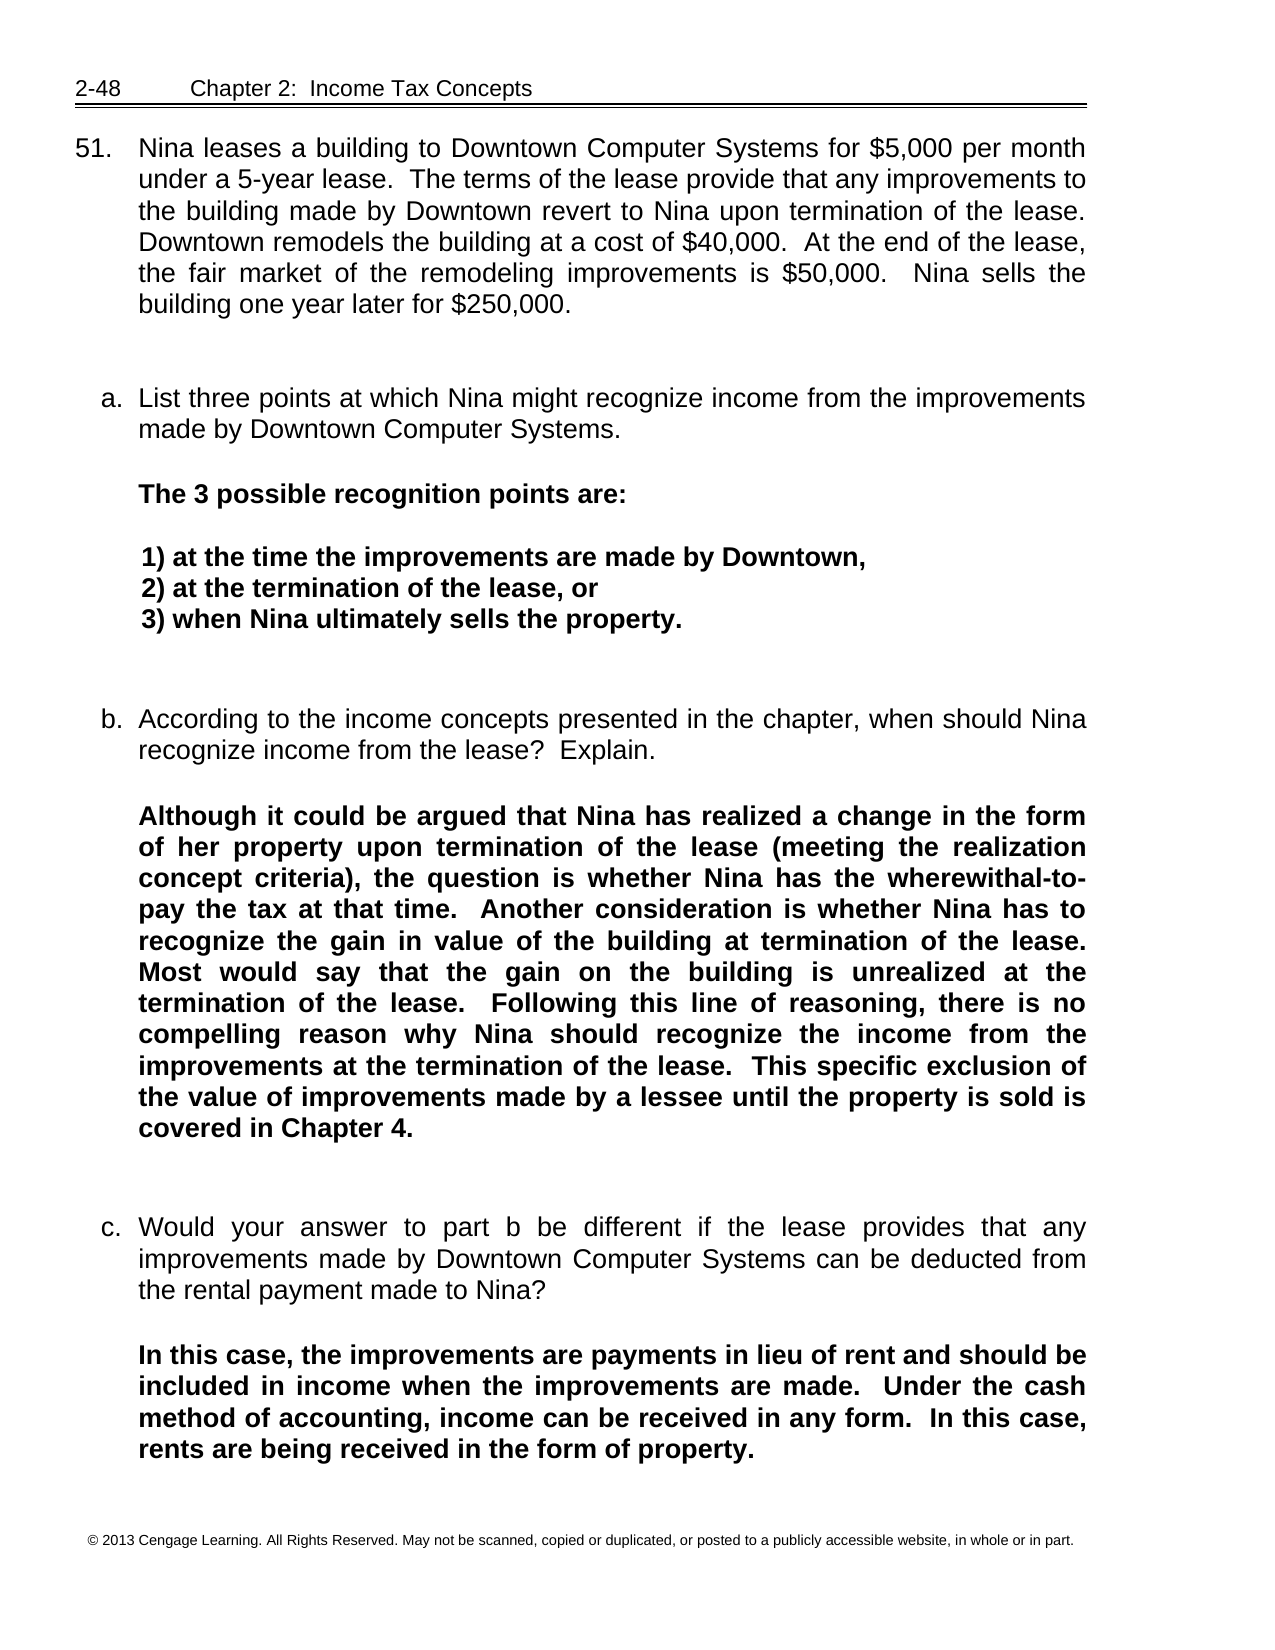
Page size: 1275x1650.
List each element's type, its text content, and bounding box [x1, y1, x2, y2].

text 3) when Nina ultimately sells the property. [141, 603, 1087, 635]
text The 3 possible recognition points are: [75, 478, 1087, 510]
text Although it could be argued that Nina has realized a change in the form of her property upon termination of the lease (meeting the realization concept criteria), the question is whether Nina has the wherewithal-to-pay the tax at that time. Another consideration is whether Nina has to recognize the gain in value of the building at termination of the lease. Most would say that the gain on the building is unrealized at the termination of the lease. Following this line of reasoning, there is no compelling reason why Nina should recognize the income from the improvements at the termination of the lease. This specific exclusion of the value of improvements made by a lessee until the property is sold is covered in Chapter 4. [75, 799, 1087, 1143]
text b. According to the income concepts presented in the chapter, when should Nina recognize income from the lease? Explain. [101, 703, 1087, 765]
text 51. Nina leases a building to Downtown Computer Systems for $5,000 per month under a 5-year lease. The terms of the lease provide that any improvements to the building made by Downtown revert to Nina upon termination of the lease. Downtown remodels the building at a cost of $40,000. At the end of the lease, the fair market of the remodeling improvements is $50,000. Nina sells the building one year later for $250,000. [75, 132, 1087, 319]
text c. Would your answer to part b be different if the lease provides that any improvements made by Downtown Computer Systems can be deducted from the rental payment made to Nina? [101, 1211, 1087, 1305]
text 1) at the time the improvements are made by Downtown, [141, 541, 1087, 572]
text 2) at the termination of the lease, or [141, 572, 1087, 603]
text In this case, the improvements are payments in lieu of rent and should be included in income when the improvements are made. Under the cash method of accounting, income can be received in any form. In this case, rents are being received in the form of property. [75, 1339, 1087, 1464]
text a. List three points at which Nina might recognize income from the improvements made by Downtown Computer Systems. [101, 382, 1087, 444]
